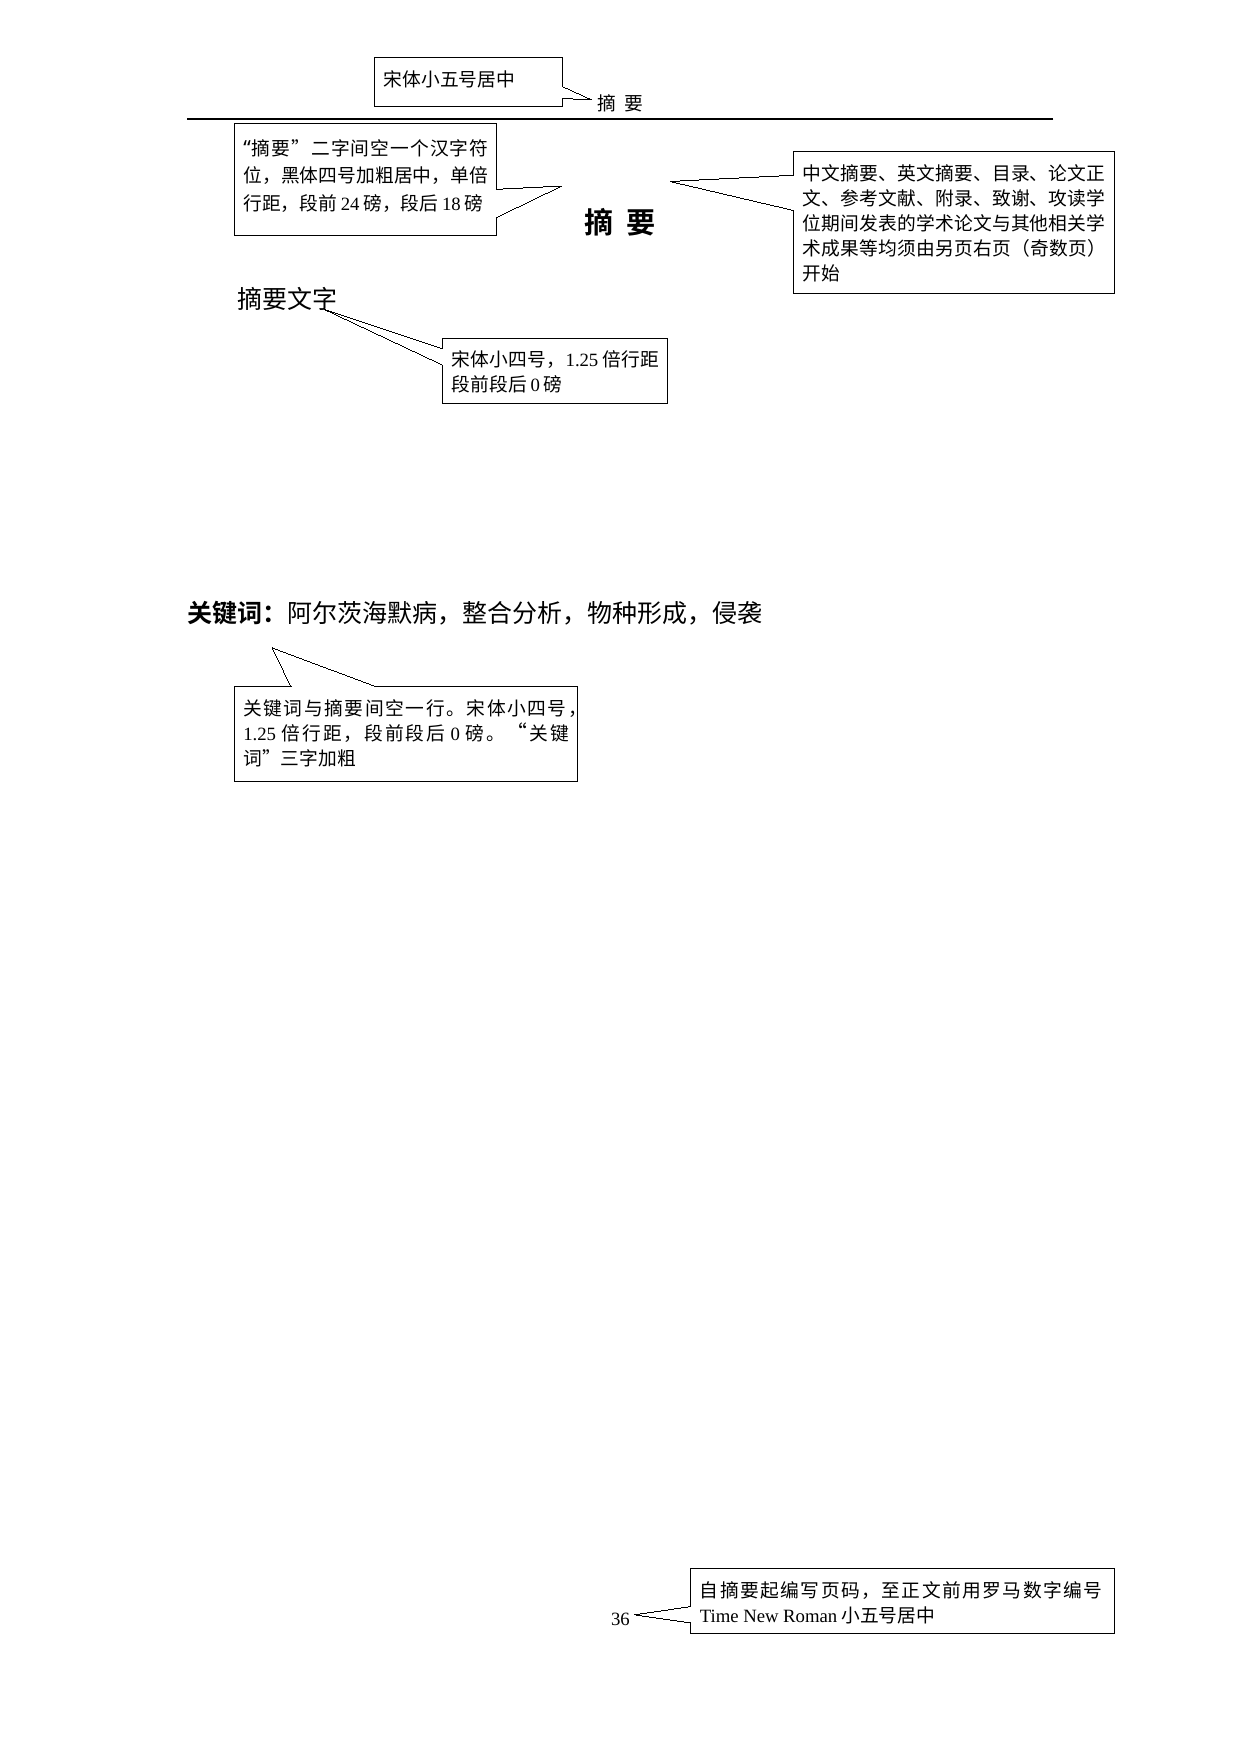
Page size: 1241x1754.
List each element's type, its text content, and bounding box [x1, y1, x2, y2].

text 关键词：阿尔茨海默病，整合分析，物种形成，侵袭 [187, 582, 1053, 632]
text 摘 要 [187, 200, 793, 242]
text 摘要文字 [187, 280, 1053, 316]
